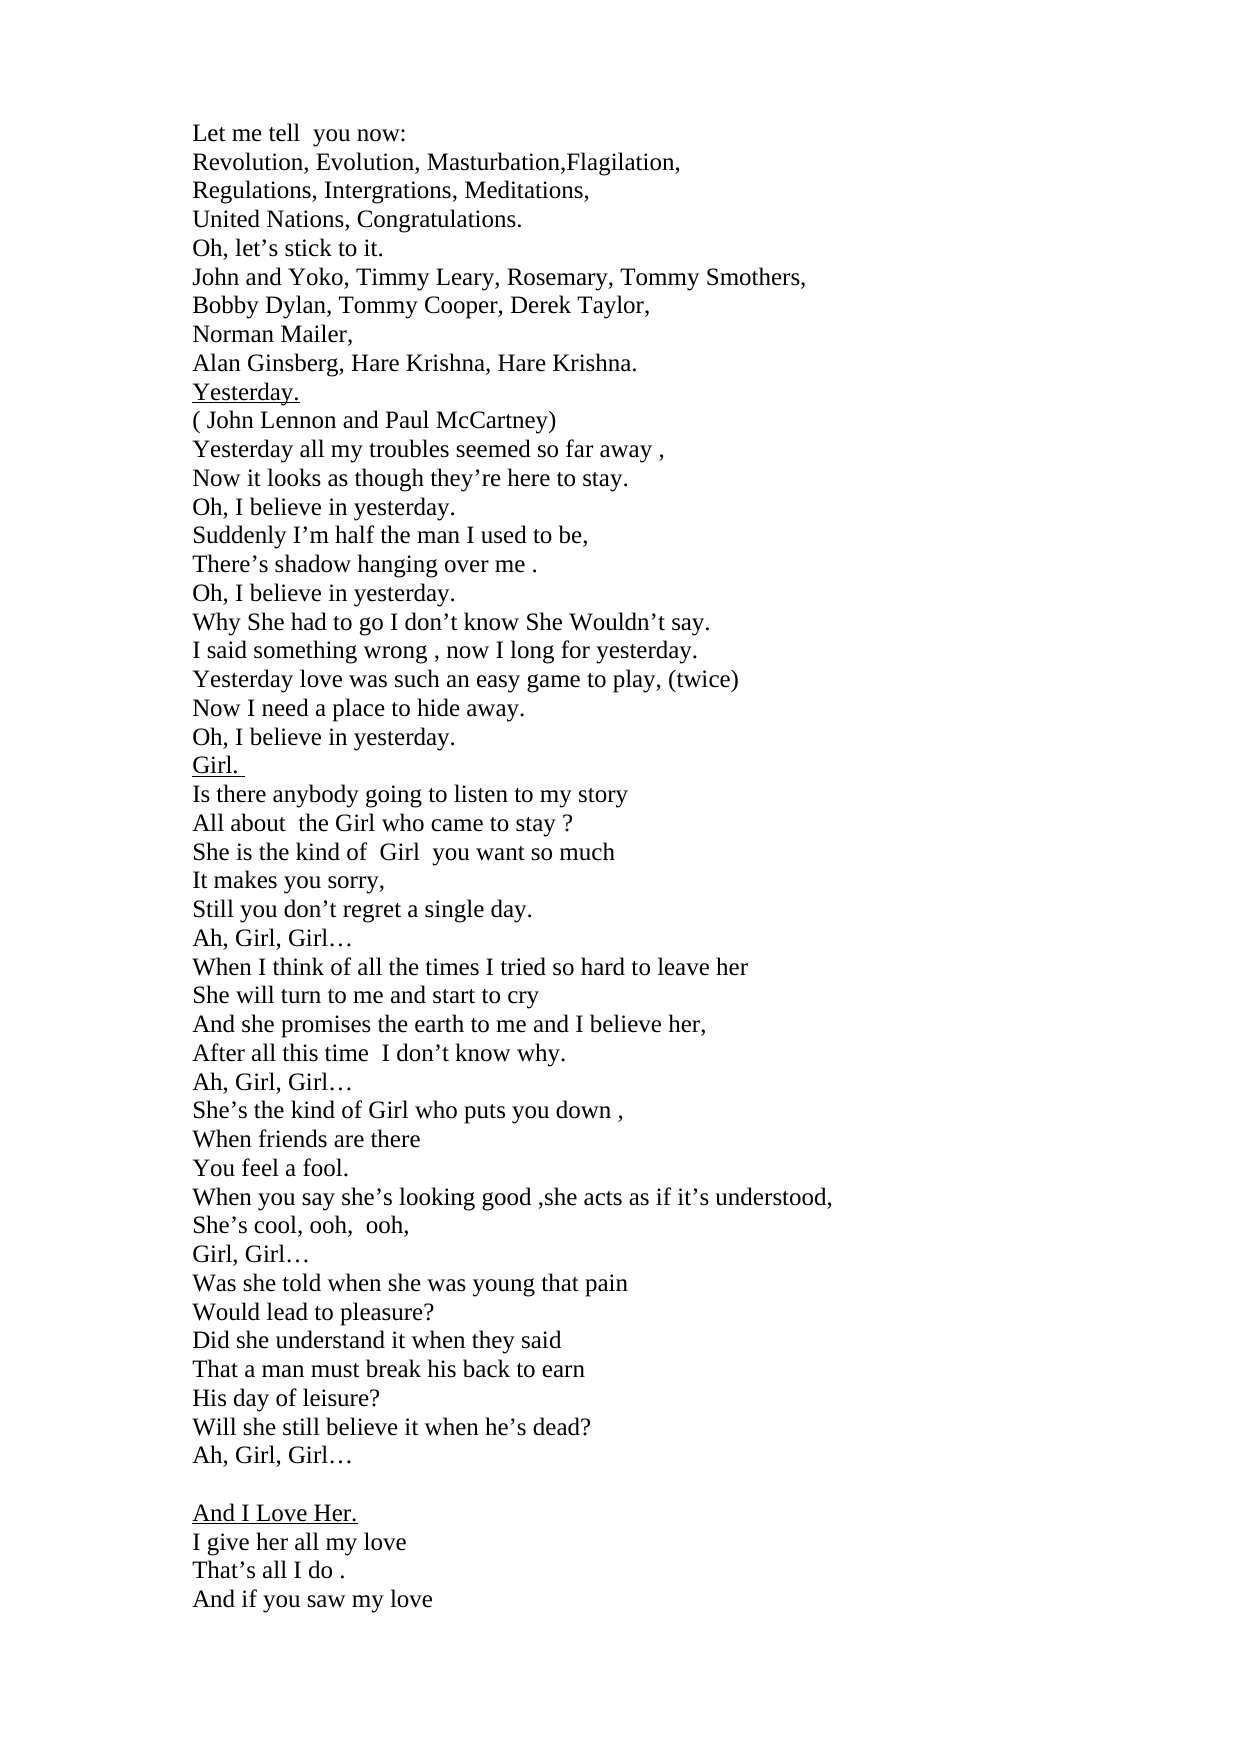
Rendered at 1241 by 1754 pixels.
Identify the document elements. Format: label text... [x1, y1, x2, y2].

text Why She had to go I don’t know She Wouldn’t say. [118, 607, 1167, 636]
text Yesterday all my troubles seemed so far away , [118, 434, 1167, 463]
text Oh, let’s stick to it. [118, 233, 1167, 262]
text It makes you sorry, [118, 866, 1167, 894]
text When you say she’s looking good ,she acts as if it’s understood, [118, 1182, 1167, 1211]
text Bobby Dylan, Tommy Cooper, Derek Taylor, [118, 291, 1167, 319]
text You feel a fool. [118, 1153, 1167, 1182]
text Let me tell you now: [118, 118, 1167, 147]
text And if you saw my love [118, 1584, 1167, 1613]
text Regulations, Intergrations, Meditations, [118, 176, 1167, 204]
text Suddenly I’m half the man I used to be, [118, 521, 1167, 549]
text After all this time I don’t know why. [118, 1038, 1167, 1067]
text And she promises the earth to me and I believe her, [118, 1009, 1167, 1038]
text His day of leisure? [118, 1383, 1167, 1412]
text Girl. [118, 751, 1167, 779]
text Oh, I believe in yesterday. [118, 578, 1167, 607]
text That a man must break his back to earn [118, 1354, 1167, 1383]
text Oh, I believe in yesterday. [118, 722, 1167, 751]
text Will she still believe it when he’s dead? [118, 1412, 1167, 1441]
text She’s cool, ooh, ooh, [118, 1211, 1167, 1239]
text She is the kind of Girl you want so much [118, 837, 1167, 866]
text When I think of all the times I tried so hard to leave her [118, 952, 1167, 981]
text Was she told when she was young that pain [118, 1268, 1167, 1297]
text She’s the kind of Girl who puts you down , [118, 1096, 1167, 1124]
text She will turn to me and start to cry [118, 981, 1167, 1009]
text I give her all my love [118, 1527, 1167, 1556]
text Revolution, Evolution, Masturbation,Flagilation, [118, 147, 1167, 176]
text Did she understand it when they said [118, 1326, 1167, 1354]
text Ah, Girl, Girl… [118, 923, 1167, 952]
text That’s all I do . [118, 1556, 1167, 1584]
text Now I need a place to hide away. [118, 693, 1167, 722]
text There’s shadow hanging over me . [118, 549, 1167, 578]
text ( John Lennon and Paul McCartney) [118, 406, 1167, 434]
text John and Yoko, Timmy Leary, Rosemary, Tommy Smothers, [118, 262, 1167, 291]
text Now it looks as though they’re here to stay. [118, 463, 1167, 492]
text Yesterday. [118, 377, 1167, 406]
text Norman Mailer, [118, 319, 1167, 348]
text Is there anybody going to listen to my story [118, 779, 1167, 808]
text United Nations, Congratulations. [118, 204, 1167, 233]
text Girl, Girl… [118, 1239, 1167, 1268]
text Yesterday love was such an easy game to play, (twice) [118, 664, 1167, 693]
text Oh, I believe in yesterday. [118, 492, 1167, 521]
text Alan Ginsberg, Hare Krishna, Hare Krishna. [118, 348, 1167, 377]
text When friends are there [118, 1124, 1167, 1153]
text All about the Girl who came to stay ? [118, 808, 1167, 837]
text Ah, Girl, Girl… [118, 1441, 1167, 1469]
text Still you don’t regret a single day. [118, 894, 1167, 923]
text And I Love Her. [118, 1498, 1167, 1527]
text I said something wrong , now I long for yesterday. [118, 636, 1167, 664]
text Ah, Girl, Girl… [118, 1067, 1167, 1096]
text Would lead to pleasure? [118, 1297, 1167, 1326]
